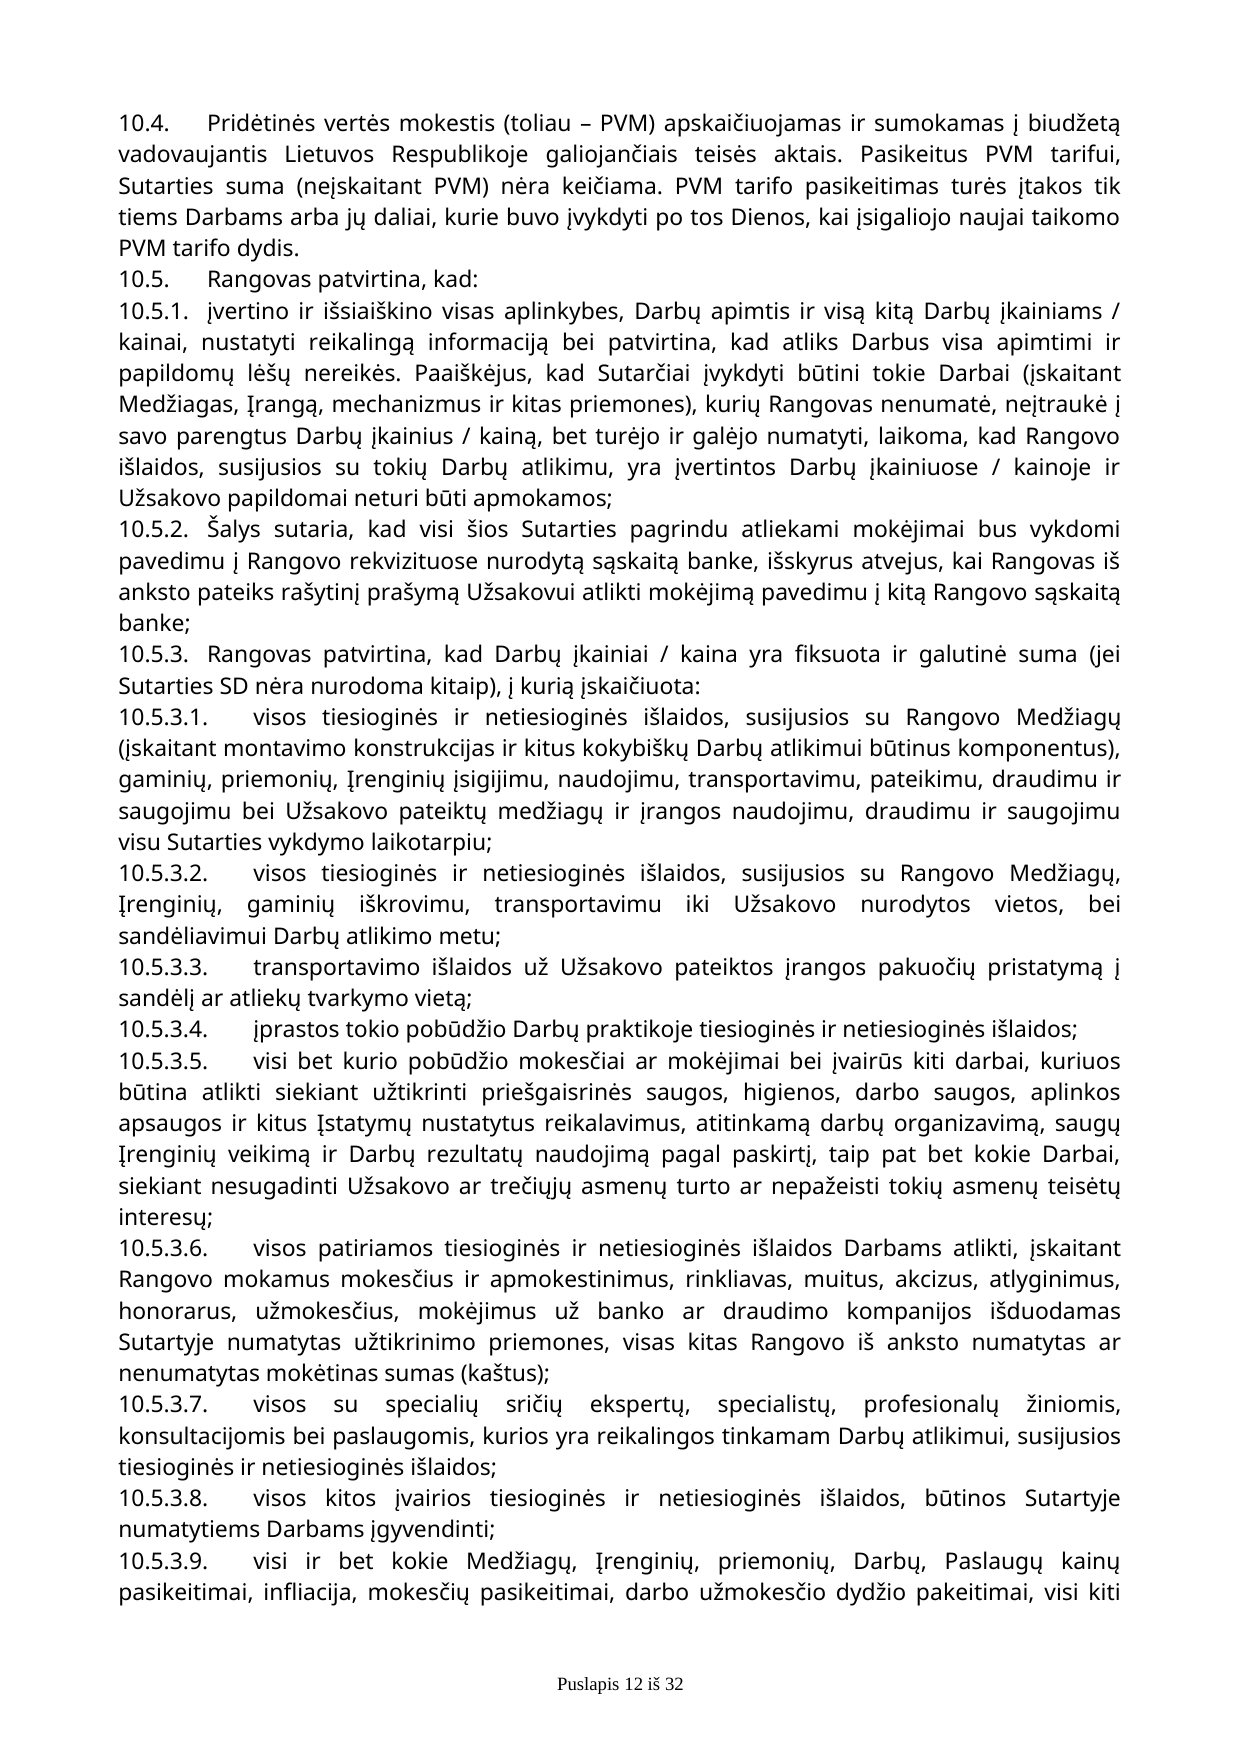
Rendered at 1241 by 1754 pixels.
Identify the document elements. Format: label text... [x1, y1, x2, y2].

list Rangovas patvirtina, kad: [118, 263, 1122, 295]
list visos tiesioginės ir netiesioginės išlaidos, susijusios su Rangovo Medžiagų (įskaitant montavimo konstrukcijas ir kitus kokybiškų Darbų atlikimui būtinus komponentus), gaminių, priemonių, Įrenginių įsigijimu, naudojimu, transportavimu, pateikimu, draudimu ir saugojimu bei Užsakovo pateiktų medžiagų ir įrangos naudojimu, draudimu ir saugojimu visu Sutarties vykdymo laikotarpiu; [118, 701, 1122, 857]
list įprastos tokio pobūdžio Darbų praktikoje tiesioginės ir netiesioginės išlaidos; [118, 1013, 1122, 1045]
list Šalys sutaria, kad visi šios Sutarties pagrindu atliekami mokėjimai bus vykdomi pavedimu į Rangovo rekvizituose nurodytą sąskaitą banke, išskyrus atvejus, kai Rangovas iš anksto pateiks rašytinį prašymą Užsakovui atlikti mokėjimą pavedimu į kitą Rangovo sąskaitą banke; [118, 513, 1122, 638]
list visos tiesioginės ir netiesioginės išlaidos, susijusios su Rangovo Medžiagų, Įrenginių, gaminių iškrovimu, transportavimu iki Užsakovo nurodytos vietos, bei sandėliavimui Darbų atlikimo metu; [118, 857, 1122, 951]
list visos su specialių sričių ekspertų, specialistų, profesionalų žiniomis, konsultacijomis bei paslaugomis, kurios yra reikalingos tinkamam Darbų atlikimui, susijusios tiesioginės ir netiesioginės išlaidos; [118, 1388, 1122, 1482]
list visi bet kurio pobūdžio mokesčiai ar mokėjimai bei įvairūs kiti darbai, kuriuos būtina atlikti siekiant užtikrinti priešgaisrinės saugos, higienos, darbo saugos, aplinkos apsaugos ir kitus Įstatymų nustatytus reikalavimus, atitinkamą darbų organizavimą, saugų Įrenginių veikimą ir Darbų rezultatų naudojimą pagal paskirtį, taip pat bet kokie Darbai, siekiant nesugadinti Užsakovo ar trečiųjų asmenų turto ar nepažeisti tokių asmenų teisėtų interesų; [118, 1045, 1122, 1232]
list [118, 1545, 1122, 1607]
list transportavimo išlaidos už Užsakovo pateiktos įrangos pakuočių pristatymą į sandėlį ar atliekų tvarkymo vietą; [118, 951, 1122, 1013]
list įvertino ir išsiaiškino visas aplinkybes, Darbų apimtis ir visą kitą Darbų įkainiams / kainai, nustatyti reikalingą informaciją bei patvirtina, kad atliks Darbus visa apimtimi ir papildomų lėšų nereikės. Paaiškėjus, kad Sutarčiai įvykdyti būtini tokie Darbai (įskaitant Medžiagas, Įrangą, mechanizmus ir kitas priemones), kurių Rangovas nenumatė, neįtraukė į savo parengtus Darbų įkainius / kainą, bet turėjo ir galėjo numatyti, laikoma, kad Rangovo išlaidos, susijusios su tokių Darbų atlikimu, yra įvertintos Darbų įkainiuose / kainoje ir Užsakovo papildomai neturi būti apmokamos; [118, 295, 1122, 513]
list Pridėtinės vertės mokestis (toliau – PVM) apskaičiuojamas ir sumokamas į biudžetą vadovaujantis Lietuvos Respublikoje galiojančiais teisės aktais. Pasikeitus PVM tarifui, Sutarties suma (neįskaitant PVM) nėra keičiama. PVM tarifo pasikeitimas turės įtakos tik tiems Darbams arba jų daliai, kurie buvo įvykdyti po tos Dienos, kai įsigaliojo naujai taikomo PVM tarifo dydis. [118, 107, 1122, 263]
list Rangovas patvirtina, kad Darbų įkainiai / kaina yra fiksuota ir galutinė suma (jei Sutarties SD nėra nurodoma kitaip), į kurią įskaičiuota: [118, 638, 1122, 701]
list visos patiriamos tiesioginės ir netiesioginės išlaidos Darbams atlikti, įskaitant Rangovo mokamus mokesčius ir apmokestinimus, rinkliavas, muitus, akcizus, atlyginimus, honorarus, užmokesčius, mokėjimus už banko ar draudimo kompanijos išduodamas Sutartyje numatytas užtikrinimo priemones, visas kitas Rangovo iš anksto numatytas ar nenumatytas mokėtinas sumas (kaštus); [118, 1232, 1122, 1388]
list visos kitos įvairios tiesioginės ir netiesioginės išlaidos, būtinos Sutartyje numatytiems Darbams įgyvendinti; [118, 1482, 1122, 1545]
